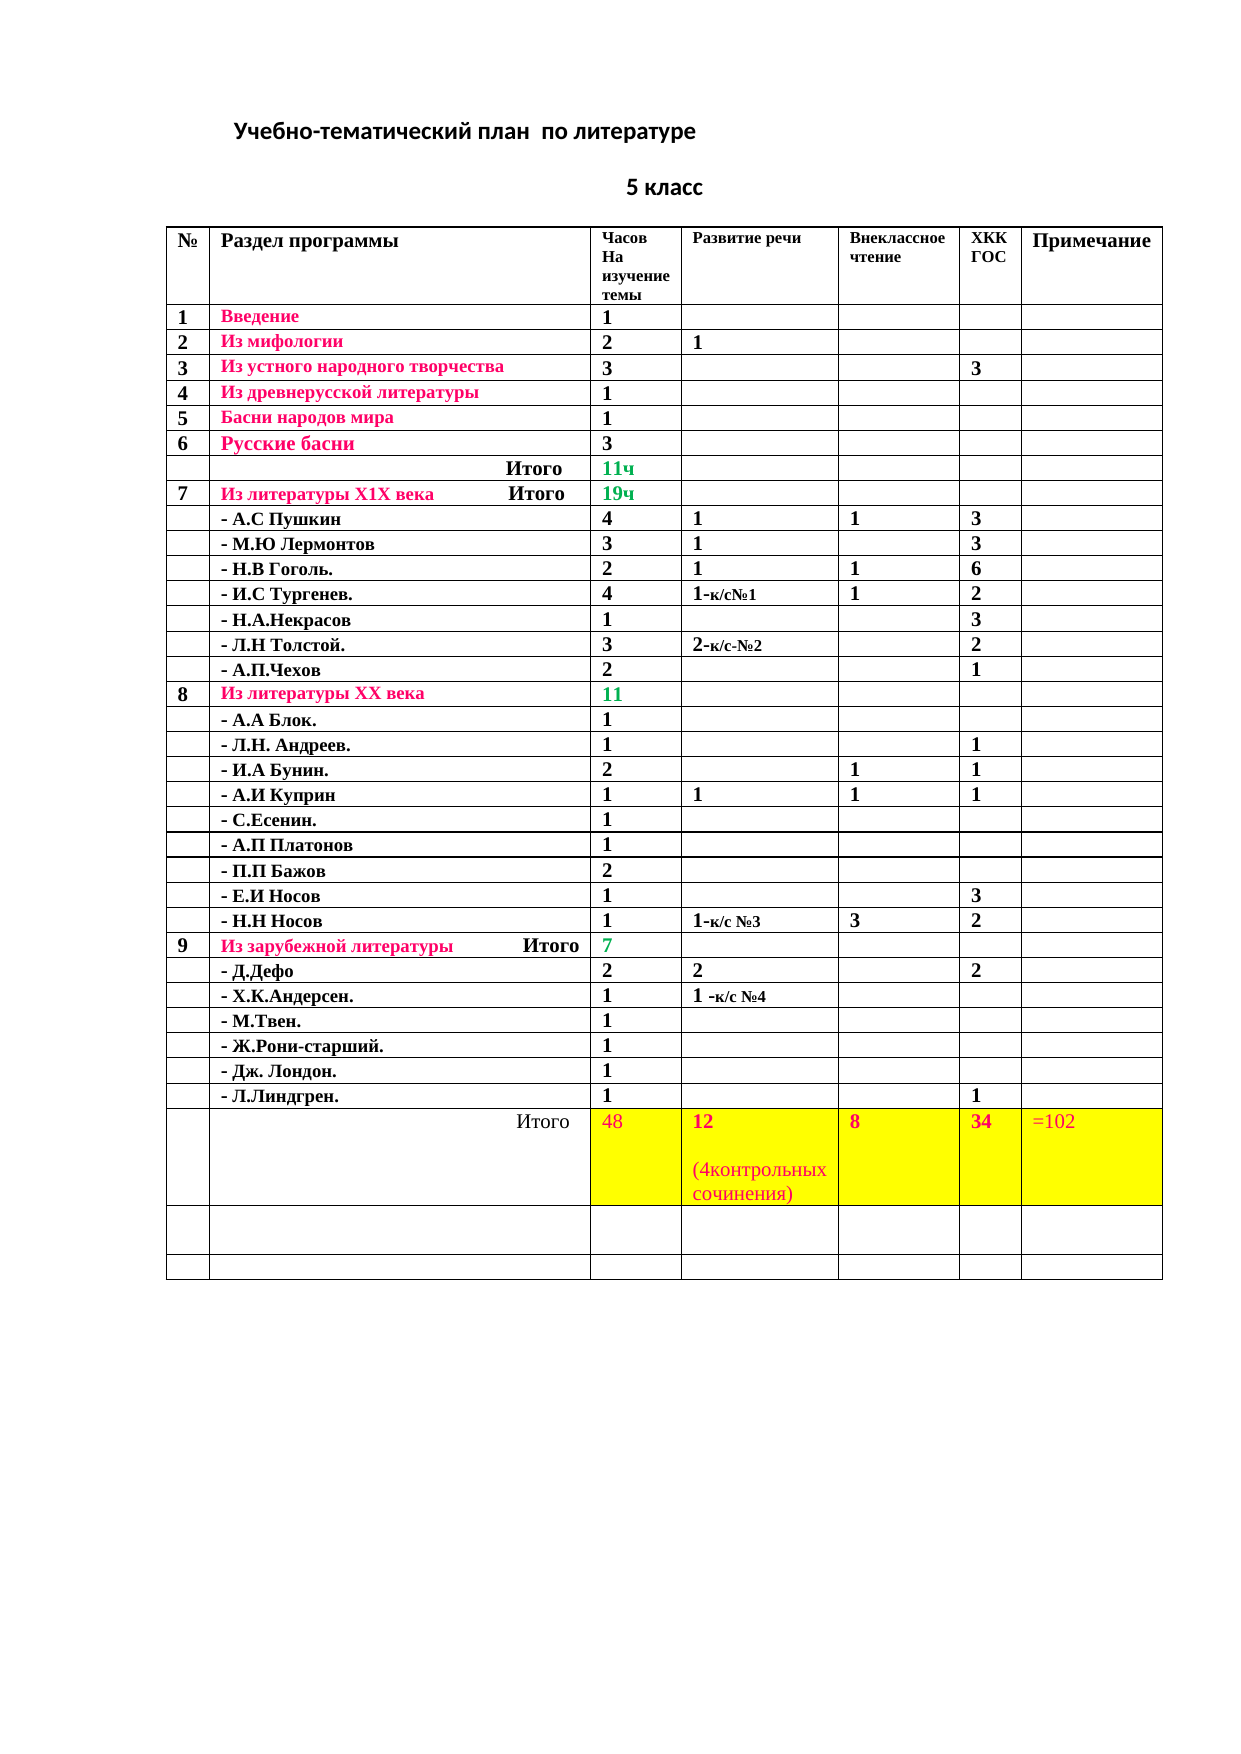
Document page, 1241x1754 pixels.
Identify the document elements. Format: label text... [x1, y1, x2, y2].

table_cell [839, 431, 959, 455]
table_header № [167, 228, 209, 304]
table_cell 7 [167, 481, 209, 505]
table_cell Из литературы ХХ века [210, 682, 590, 706]
table_cell Из зарубежной литературы Итого [210, 933, 590, 957]
table_cell 2 [591, 556, 681, 580]
table_cell 3 [960, 531, 1021, 555]
table_cell [839, 1058, 959, 1082]
table_cell - И.С Тургенев. [210, 581, 590, 605]
table_cell Итого [210, 456, 590, 480]
text 5 класс [177, 171, 1152, 201]
table_cell [682, 707, 838, 731]
table_cell [960, 1058, 1021, 1082]
table_header Внеклассное чтение [839, 228, 959, 304]
table_cell [167, 1255, 209, 1279]
table_cell [839, 531, 959, 555]
table_cell [960, 1033, 1021, 1057]
table_cell [167, 858, 209, 882]
table_cell [1022, 657, 1162, 681]
table_cell Басни народов мира [210, 406, 590, 430]
table_cell 3 [960, 606, 1021, 631]
table_cell [1022, 632, 1162, 656]
table_cell [960, 431, 1021, 455]
table_cell =102 [1022, 1109, 1162, 1205]
table_cell [960, 456, 1021, 480]
table_cell [1022, 958, 1162, 982]
table_cell [960, 481, 1021, 505]
table_cell [682, 657, 838, 681]
table_cell [682, 355, 838, 379]
table_cell [839, 1084, 959, 1107]
table_cell [167, 1109, 209, 1205]
table_cell Из мифологии [210, 330, 590, 354]
table_cell 8 [839, 1109, 959, 1205]
table_cell Введение [210, 305, 590, 329]
table_cell [167, 807, 209, 831]
table_cell [167, 456, 209, 480]
table_cell 1 [591, 807, 681, 831]
table_cell [839, 1008, 959, 1032]
table_cell [1022, 933, 1162, 957]
table_cell [167, 983, 209, 1007]
table_cell [167, 958, 209, 982]
table_header Часов На изучение темы [591, 228, 681, 304]
table_cell 3 [591, 431, 681, 455]
table_cell [682, 757, 838, 781]
table_cell [167, 908, 209, 932]
table_cell [839, 456, 959, 480]
table_cell 1 [591, 381, 681, 404]
table_cell [1022, 406, 1162, 430]
table_cell 1 [591, 1058, 681, 1082]
table_cell [682, 833, 838, 856]
table_cell 1 [960, 757, 1021, 781]
table_cell 1 [960, 1084, 1021, 1107]
table_cell 3 [167, 355, 209, 379]
table_cell [682, 1255, 838, 1279]
table_cell [1022, 381, 1162, 404]
table_cell [839, 381, 959, 404]
table_cell [1022, 330, 1162, 354]
table_cell [1022, 782, 1162, 806]
table_cell [839, 355, 959, 379]
table_cell [960, 707, 1021, 731]
table_cell [960, 1255, 1021, 1279]
table_cell - Х.К.Андерсен. [210, 983, 590, 1007]
table_cell 1 [591, 1008, 681, 1032]
table_cell 1 [591, 606, 681, 631]
table_cell [167, 707, 209, 731]
table_cell [960, 305, 1021, 329]
table_cell 1 [682, 506, 838, 530]
table_cell [167, 657, 209, 681]
table_cell [682, 305, 838, 329]
table_cell [1022, 431, 1162, 455]
table_cell [1022, 908, 1162, 932]
table_cell [1022, 305, 1162, 329]
table_cell [1022, 606, 1162, 631]
table_cell 8 [167, 682, 209, 706]
table_cell 1 [591, 908, 681, 932]
table_cell 11ч [591, 456, 681, 480]
table_cell - Л.Н Толстой. [210, 632, 590, 656]
table_cell 2 [167, 330, 209, 354]
table_cell 4 [167, 381, 209, 404]
table_cell [839, 1206, 959, 1254]
table_cell 1 [682, 782, 838, 806]
table_cell 2 [591, 657, 681, 681]
table_cell [839, 632, 959, 656]
table_cell [682, 1206, 838, 1254]
table_cell 2 [960, 581, 1021, 605]
table_cell [682, 858, 838, 882]
table_cell [960, 807, 1021, 831]
table_cell - Е.И Носов [210, 883, 590, 907]
table_cell 1 [591, 983, 681, 1007]
table_cell [960, 330, 1021, 354]
table_cell [839, 1255, 959, 1279]
table_cell [839, 858, 959, 882]
table_cell [839, 606, 959, 631]
table_cell - С.Есенин. [210, 807, 590, 831]
table_cell [167, 606, 209, 631]
table_header Раздел программы [210, 228, 590, 304]
table_cell 9 [167, 933, 209, 957]
table_cell 3 [839, 908, 959, 932]
table_cell [682, 406, 838, 430]
table_cell 1 [960, 657, 1021, 681]
table_cell 4 [591, 506, 681, 530]
table_cell 1 [591, 1033, 681, 1057]
table_cell - Л.Линдгрен. [210, 1084, 590, 1107]
table_cell [1022, 581, 1162, 605]
table_cell 1-к/с№1 [682, 581, 838, 605]
table_cell [839, 958, 959, 982]
table_cell 48 [591, 1109, 681, 1205]
table_cell 3 [591, 632, 681, 656]
table_cell [960, 381, 1021, 404]
table_cell [960, 1008, 1021, 1032]
table_cell [839, 833, 959, 856]
table_cell [682, 682, 838, 706]
table_cell [167, 1058, 209, 1082]
table_cell [167, 757, 209, 781]
table_cell [839, 732, 959, 756]
table_cell 6 [960, 556, 1021, 580]
table_cell - Л.Н. Андреев. [210, 732, 590, 756]
table_cell [682, 883, 838, 907]
table_cell [167, 531, 209, 555]
table_cell [960, 933, 1021, 957]
table_cell 2-к/с-№2 [682, 632, 838, 656]
table_cell 1 [839, 757, 959, 781]
table_cell [1022, 506, 1162, 530]
table_header ХКК ГОС [960, 228, 1021, 304]
table_cell 1 [682, 330, 838, 354]
table_cell 1 [839, 581, 959, 605]
table_cell - Н.Н Носов [210, 908, 590, 932]
text Учебно-тематический план по литературе [177, 115, 1152, 145]
table_cell [1022, 883, 1162, 907]
table_cell [1022, 1255, 1162, 1279]
table_cell [167, 1008, 209, 1032]
table_cell [1022, 355, 1162, 379]
table_cell Из древнерусской литературы [210, 381, 590, 404]
table_cell - Н.А.Некрасов [210, 606, 590, 631]
table_cell 12 (4контрольных сочинения) [682, 1109, 838, 1205]
table_cell [839, 481, 959, 505]
table_cell 19ч [591, 481, 681, 505]
table_cell [1022, 531, 1162, 555]
table_cell 3 [960, 883, 1021, 907]
table_cell [839, 682, 959, 706]
table_cell [839, 1033, 959, 1057]
table_cell [839, 807, 959, 831]
table_cell [167, 883, 209, 907]
table_cell [591, 1206, 681, 1254]
table_cell 1 [591, 1084, 681, 1107]
table_cell [167, 506, 209, 530]
table_cell - Ж.Рони-старший. [210, 1033, 590, 1057]
table_cell 1 [960, 782, 1021, 806]
table_cell [167, 1206, 209, 1254]
table_cell [1022, 983, 1162, 1007]
table_cell [839, 707, 959, 731]
table_cell 1 [591, 833, 681, 856]
table_cell [682, 431, 838, 455]
table_cell 1 [591, 782, 681, 806]
table_cell 7 [591, 933, 681, 957]
table_cell 1 [839, 782, 959, 806]
table_cell - П.П Бажов [210, 858, 590, 882]
table_cell Из устного народного творчества [210, 355, 590, 379]
table_cell 3 [591, 355, 681, 379]
table_cell [591, 1255, 681, 1279]
table_cell [839, 330, 959, 354]
table_cell 2 [591, 958, 681, 982]
table_cell [167, 1084, 209, 1107]
table_cell Русские басни [210, 431, 590, 455]
table_cell [682, 1058, 838, 1082]
table_cell 5 [167, 406, 209, 430]
table_cell [1022, 556, 1162, 580]
table_cell [682, 933, 838, 957]
table_cell - А.И Куприн [210, 782, 590, 806]
table_cell 1 [167, 305, 209, 329]
table_cell [1022, 456, 1162, 480]
table_cell [1022, 858, 1162, 882]
table_header Примечание [1022, 228, 1162, 304]
table_cell 1-к/с №3 [682, 908, 838, 932]
table_cell [682, 1008, 838, 1032]
table_cell [682, 456, 838, 480]
table_cell [839, 657, 959, 681]
table_cell - А.А Блок. [210, 707, 590, 731]
table_cell [210, 1255, 590, 1279]
table_cell - Д.Дефо [210, 958, 590, 982]
table_cell 1 [839, 556, 959, 580]
table_cell [1022, 1206, 1162, 1254]
table_cell 3 [591, 531, 681, 555]
table_cell [1022, 1084, 1162, 1107]
table_cell 4 [591, 581, 681, 605]
table_cell 1 [682, 531, 838, 555]
table_cell - М.Ю Лермонтов [210, 531, 590, 555]
table_cell [1022, 481, 1162, 505]
table_cell 1 [591, 732, 681, 756]
table_cell [1022, 732, 1162, 756]
table_cell 2 [591, 757, 681, 781]
table_cell 3 [960, 506, 1021, 530]
table_cell 34 [960, 1109, 1021, 1205]
table_cell [682, 732, 838, 756]
table_cell [960, 406, 1021, 430]
table_cell Итого [210, 1109, 590, 1205]
table_header Развитие речи [682, 228, 838, 304]
table_cell 3 [960, 355, 1021, 379]
table_cell [1022, 833, 1162, 856]
table_cell 2 [591, 330, 681, 354]
table_cell [839, 983, 959, 1007]
table_cell 2 [682, 958, 838, 982]
table_cell [210, 1206, 590, 1254]
table_cell [839, 305, 959, 329]
table_cell [1022, 757, 1162, 781]
table_cell 1 [591, 406, 681, 430]
table_cell - Дж. Лондон. [210, 1058, 590, 1082]
table_cell [167, 632, 209, 656]
table_cell - А.С Пушкин [210, 506, 590, 530]
table_cell 1 [682, 556, 838, 580]
table_cell - А.П.Чехов [210, 657, 590, 681]
table_cell [960, 1206, 1021, 1254]
table_cell - И.А Бунин. [210, 757, 590, 781]
table_cell [1022, 1008, 1162, 1032]
table_cell [167, 581, 209, 605]
table_cell [839, 933, 959, 957]
table_cell 1 -к/с №4 [682, 983, 838, 1007]
table_cell 2 [960, 958, 1021, 982]
table_cell [1022, 1033, 1162, 1057]
table_cell 6 [167, 431, 209, 455]
table_cell - М.Твен. [210, 1008, 590, 1032]
table_cell [960, 833, 1021, 856]
table_cell [682, 381, 838, 404]
table_cell [1022, 807, 1162, 831]
table_cell [167, 732, 209, 756]
table_cell [1022, 707, 1162, 731]
table_cell [682, 1084, 838, 1107]
table_cell [682, 606, 838, 631]
table_cell 2 [960, 632, 1021, 656]
table_cell [1022, 1058, 1162, 1082]
table_cell [960, 983, 1021, 1007]
table_cell [839, 406, 959, 430]
table_cell [167, 782, 209, 806]
table_cell 1 [591, 883, 681, 907]
table_cell [682, 807, 838, 831]
table_cell 1 [960, 732, 1021, 756]
table_cell [167, 1033, 209, 1057]
table_cell [960, 858, 1021, 882]
table_cell 1 [591, 707, 681, 731]
table_cell - А.П Платонов [210, 833, 590, 856]
table_cell [167, 556, 209, 580]
table_cell 2 [591, 858, 681, 882]
table_cell [682, 1033, 838, 1057]
table_cell - Н.В Гоголь. [210, 556, 590, 580]
table_cell [839, 883, 959, 907]
table_cell 2 [960, 908, 1021, 932]
table_cell 11 [591, 682, 681, 706]
table_cell [682, 481, 838, 505]
table_cell [167, 833, 209, 856]
table_cell 1 [839, 506, 959, 530]
table_cell [960, 682, 1021, 706]
table_cell [1022, 682, 1162, 706]
table_cell 1 [591, 305, 681, 329]
table_cell Из литературы Х1Х века Итого [210, 481, 590, 505]
